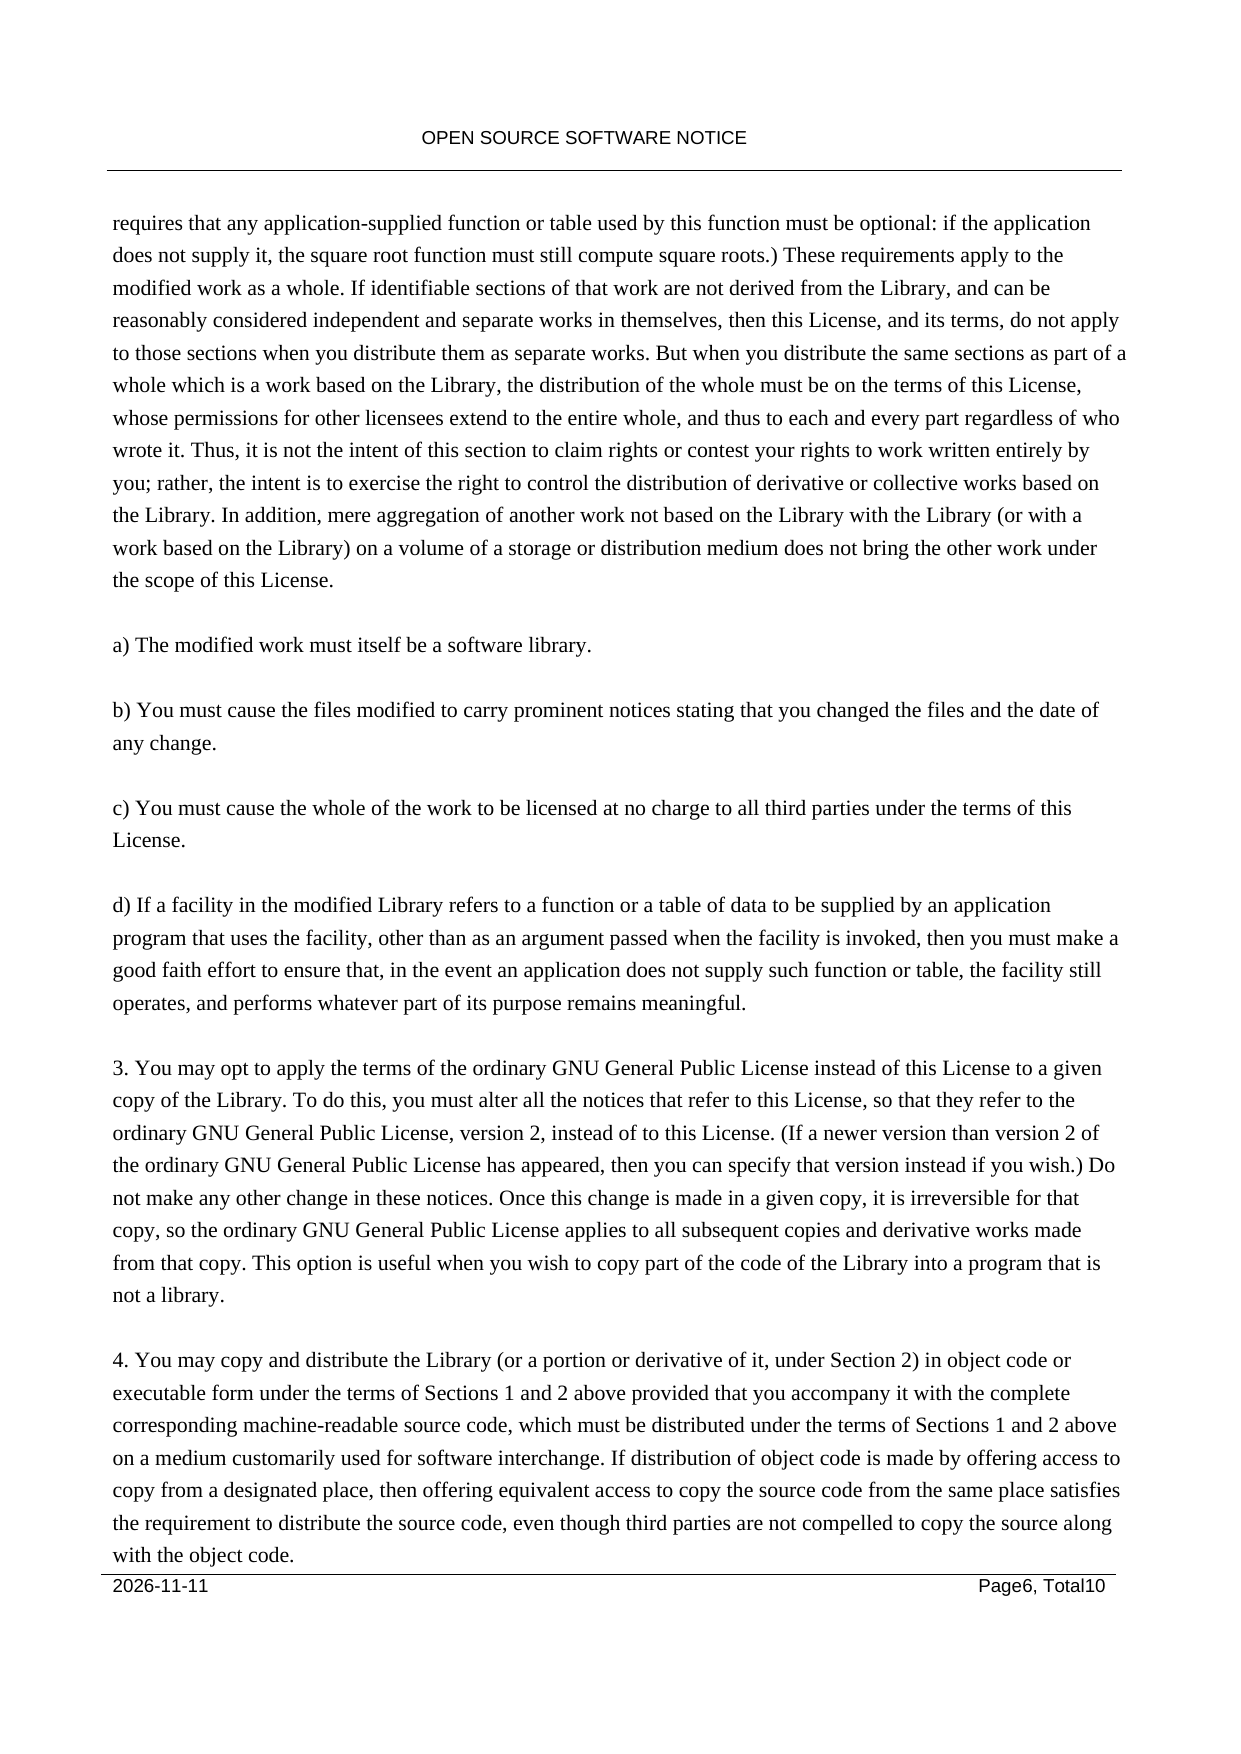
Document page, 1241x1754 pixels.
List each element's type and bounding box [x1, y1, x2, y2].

text [112, 206, 1128, 1571]
